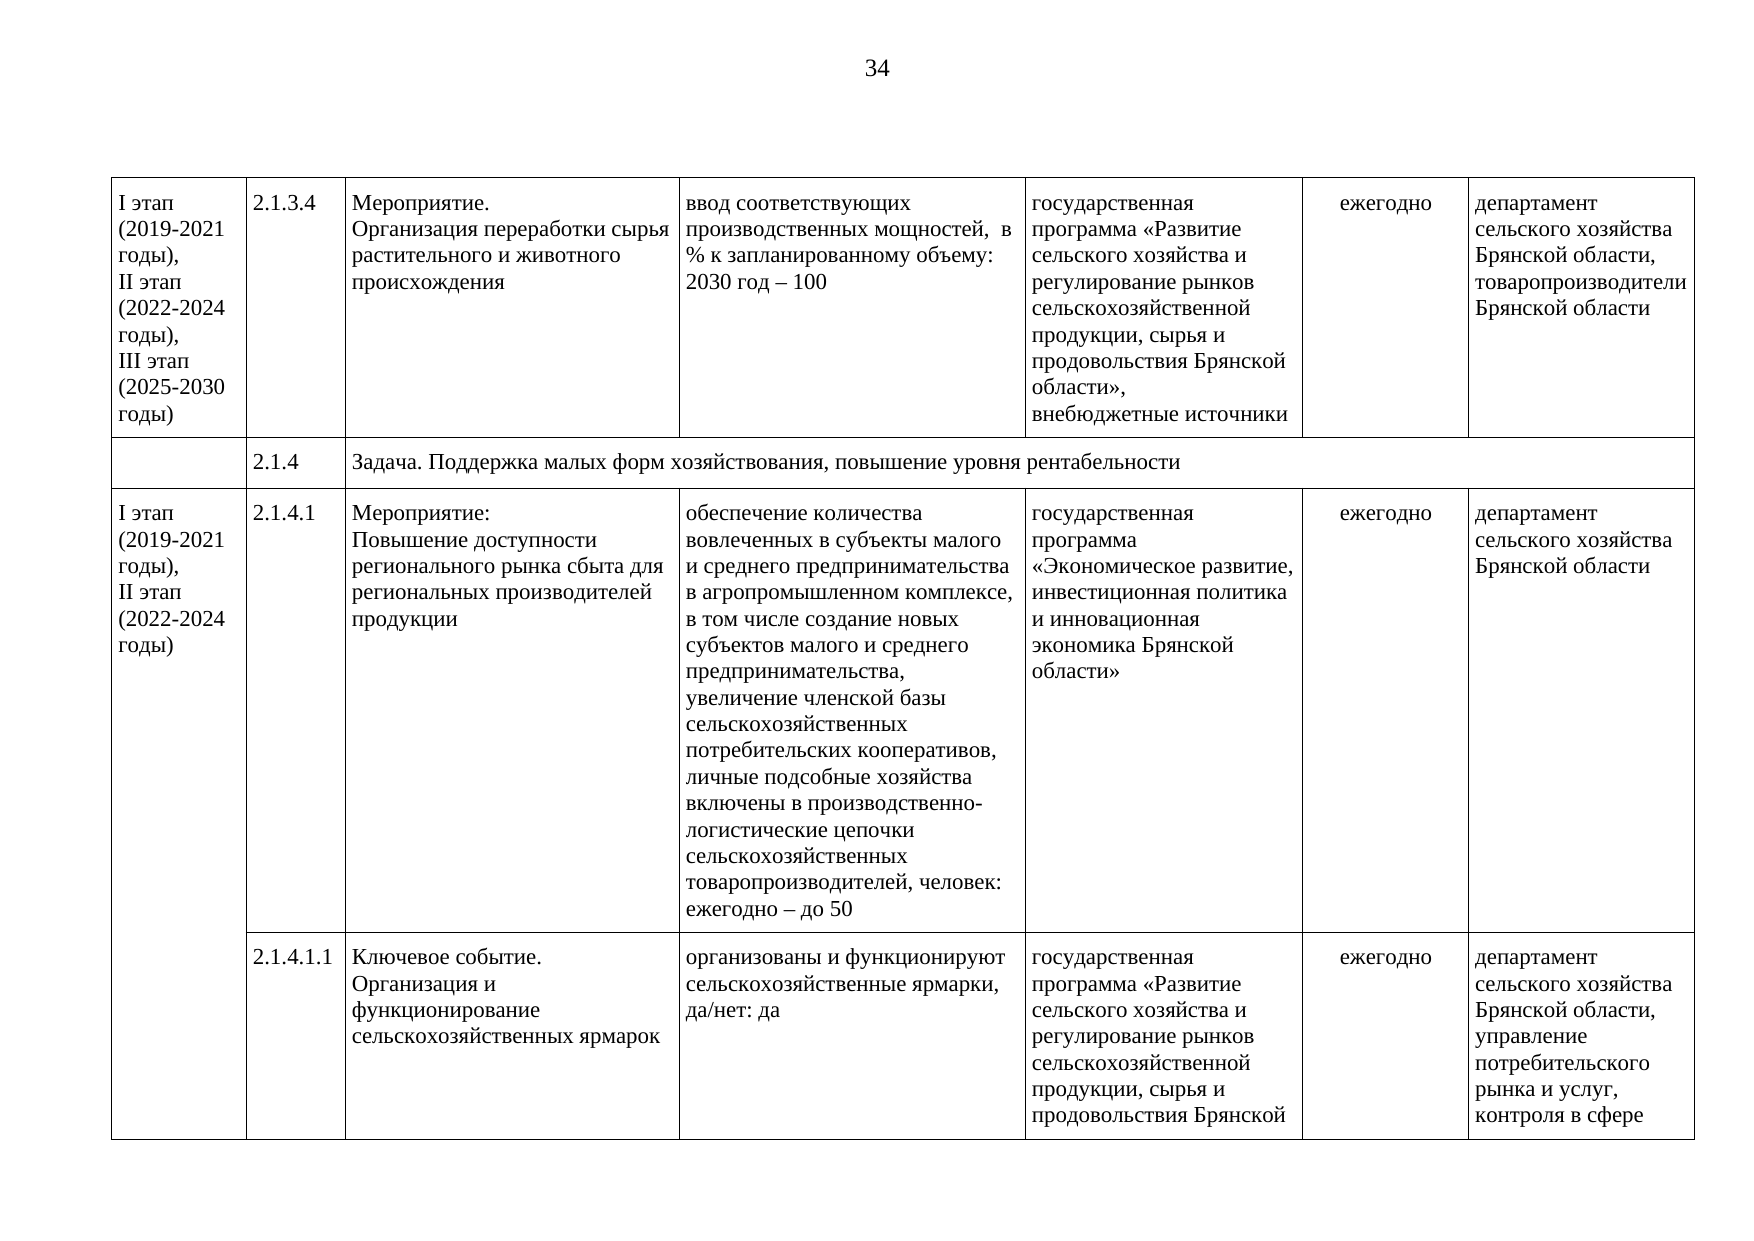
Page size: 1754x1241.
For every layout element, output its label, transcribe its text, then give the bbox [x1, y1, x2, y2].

table_cell Мероприятие. Организация переработки сырья растительного и животного происхождения [346, 178, 679, 437]
table_cell обеспечение количества вовлеченных в субъекты малого и среднего предпринимательства в агропромышленном комплексе, в том числе создание новых субъектов малого и среднего предпринимательства, увеличение членской базы сельскохозяйственных потребительских кооперативов, личные подсобные хозяйства включены в производственно-логистические цепочки сельскохозяйственных товаропроизводителей, человек: ежегодно – до 50 [680, 489, 1025, 932]
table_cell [1026, 178, 1302, 437]
table_cell 2.1.4.1.1 [247, 933, 345, 1138]
table_cell ежегодно [1303, 489, 1468, 932]
table_cell ежегодно [1303, 178, 1468, 437]
table_cell ввод соответствующих производственных мощностей, в % к запланированному объему: 2030 год – 100 [680, 178, 1025, 437]
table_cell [346, 933, 679, 1138]
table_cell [112, 178, 246, 437]
table_cell I этап (2019-2021 годы), II этап (2022-2024 годы) [112, 489, 246, 1138]
table_cell 2.1.4 [247, 438, 345, 488]
table_cell государственная программа «Экономическое развитие, инвестиционная политика и инновационная экономика Брянской области» [1026, 489, 1302, 932]
table_cell ежегодно [1303, 933, 1468, 1138]
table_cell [1026, 933, 1302, 1138]
table_cell 2.1.4.1 [247, 489, 345, 932]
table_cell 2.1.3.4 [247, 178, 345, 437]
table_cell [1469, 933, 1694, 1138]
table_cell Мероприятие: Повышение доступности регионального рынка сбыта для региональных производителей продукции [346, 489, 679, 932]
table_cell [112, 438, 246, 488]
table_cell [1469, 178, 1694, 437]
table_cell департамент сельского хозяйства Брянской области [1469, 489, 1694, 932]
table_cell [680, 933, 1025, 1138]
table_cell Задача. Поддержка малых форм хозяйствования, повышение уровня рентабельности [346, 438, 1694, 488]
